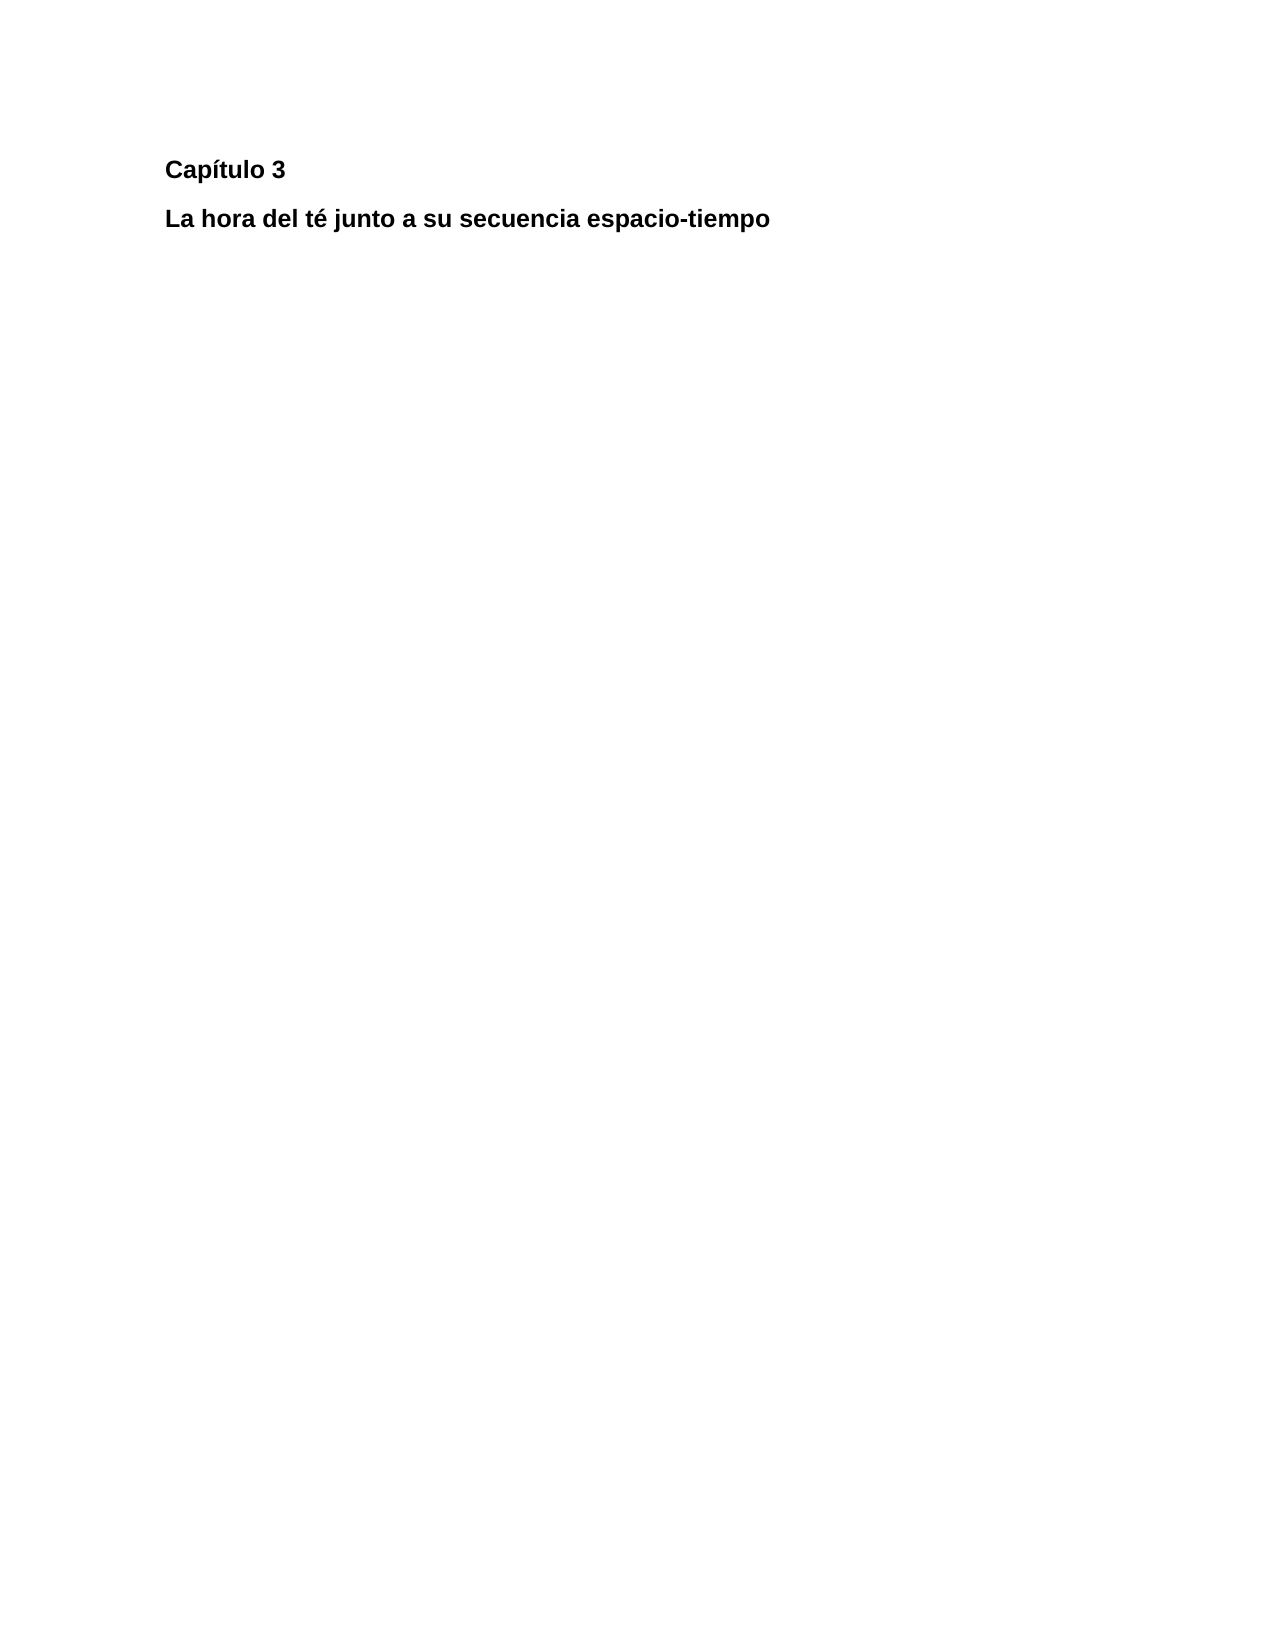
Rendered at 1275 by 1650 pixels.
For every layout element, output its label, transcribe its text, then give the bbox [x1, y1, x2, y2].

text La hora del té junto a su secuencia espacio-tiempo [165, 204, 1170, 233]
text Capítulo 3 [165, 155, 1170, 183]
